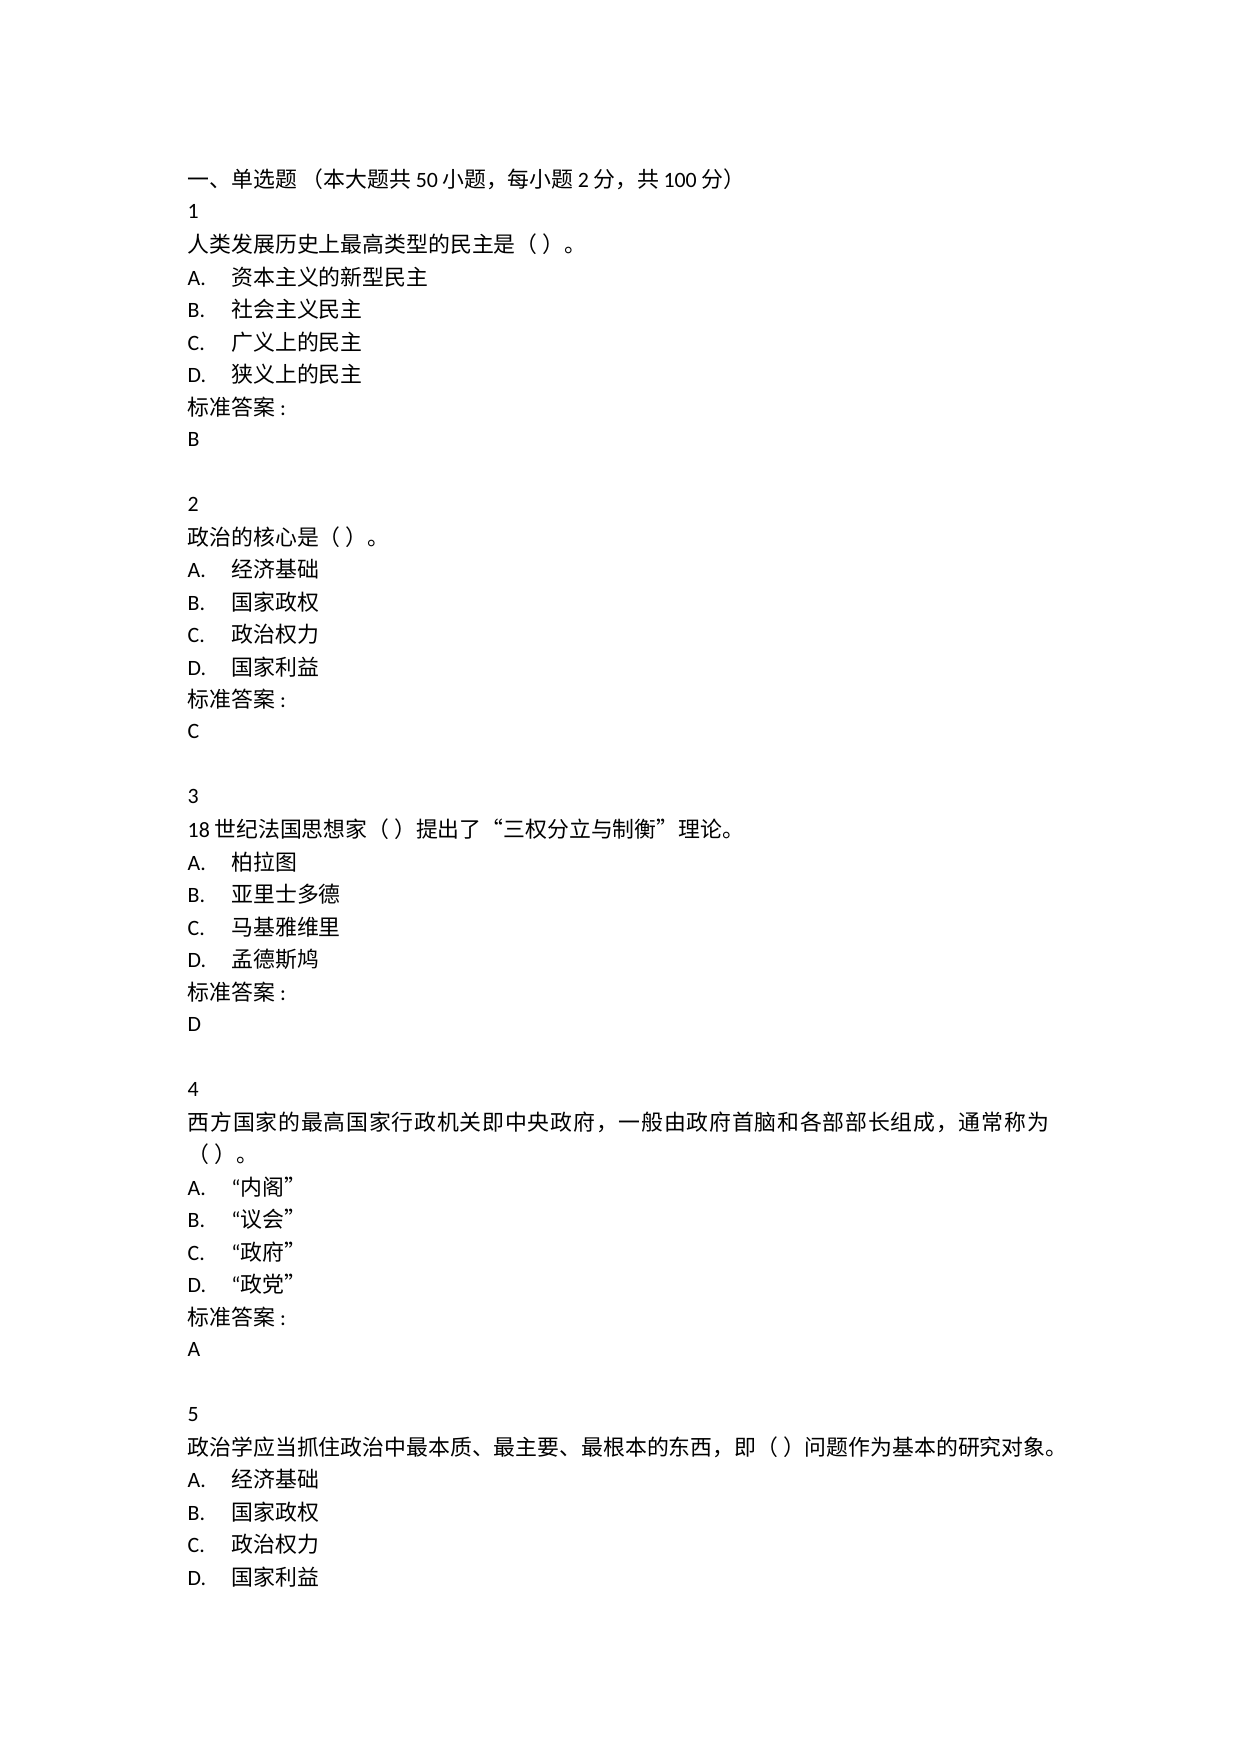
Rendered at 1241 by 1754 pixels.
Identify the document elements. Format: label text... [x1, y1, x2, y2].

text 标准答案 : [187, 1299, 1053, 1332]
text 18世纪法国思想家（ ）提出了“三权分立与制衡”理论。 [187, 812, 1053, 844]
text 标准答案 : [187, 682, 1053, 714]
text 5 [187, 1397, 1053, 1429]
text C. 马基雅维里 [187, 909, 1053, 942]
text B. 国家政权 [187, 1494, 1053, 1527]
text 西方国家的最高国家行政机关即中央政府，一般由政府首脑和各部部长组成，通常称为（ ）。 [187, 1104, 1053, 1169]
text D. 狭义上的民主 [187, 357, 1053, 389]
text D. “政党” [187, 1267, 1053, 1299]
text C. 政治权力 [187, 1527, 1053, 1559]
text 4 [187, 1072, 1053, 1104]
text 政治的核心是（ ）。 [187, 519, 1053, 552]
text B. 国家政权 [187, 584, 1053, 617]
text A. 经济基础 [187, 1462, 1053, 1494]
text C. “政府” [187, 1234, 1053, 1267]
text B [187, 422, 1053, 454]
text D. 孟德斯鸠 [187, 942, 1053, 974]
text 人类发展历史上最高类型的民主是（ ）。 [187, 227, 1053, 259]
text D. 国家利益 [187, 649, 1053, 682]
text D. 国家利益 [187, 1559, 1053, 1592]
text C [187, 714, 1053, 747]
text 政治学应当抓住政治中最本质、最主要、最根本的东西，即（ ）问题作为基本的研究对象。 [187, 1429, 1053, 1462]
text B. 亚里士多德 [187, 877, 1053, 909]
text A. 柏拉图 [187, 844, 1053, 877]
text A. 经济基础 [187, 552, 1053, 584]
text A. 资本主义的新型民主 [187, 259, 1053, 292]
text A [187, 1332, 1053, 1364]
text 一、单选题 （本大题共50小题，每小题2分，共100分） [187, 162, 1053, 194]
text 3 [187, 779, 1053, 812]
text 标准答案 : [187, 389, 1053, 422]
text C. 政治权力 [187, 617, 1053, 649]
text A. “内阁” [187, 1169, 1053, 1202]
text 2 [187, 487, 1053, 519]
text C. 广义上的民主 [187, 324, 1053, 357]
text 1 [187, 194, 1053, 227]
text B. “议会” [187, 1202, 1053, 1234]
text B. 社会主义民主 [187, 292, 1053, 324]
text 标准答案 : [187, 974, 1053, 1007]
text D [187, 1007, 1053, 1039]
